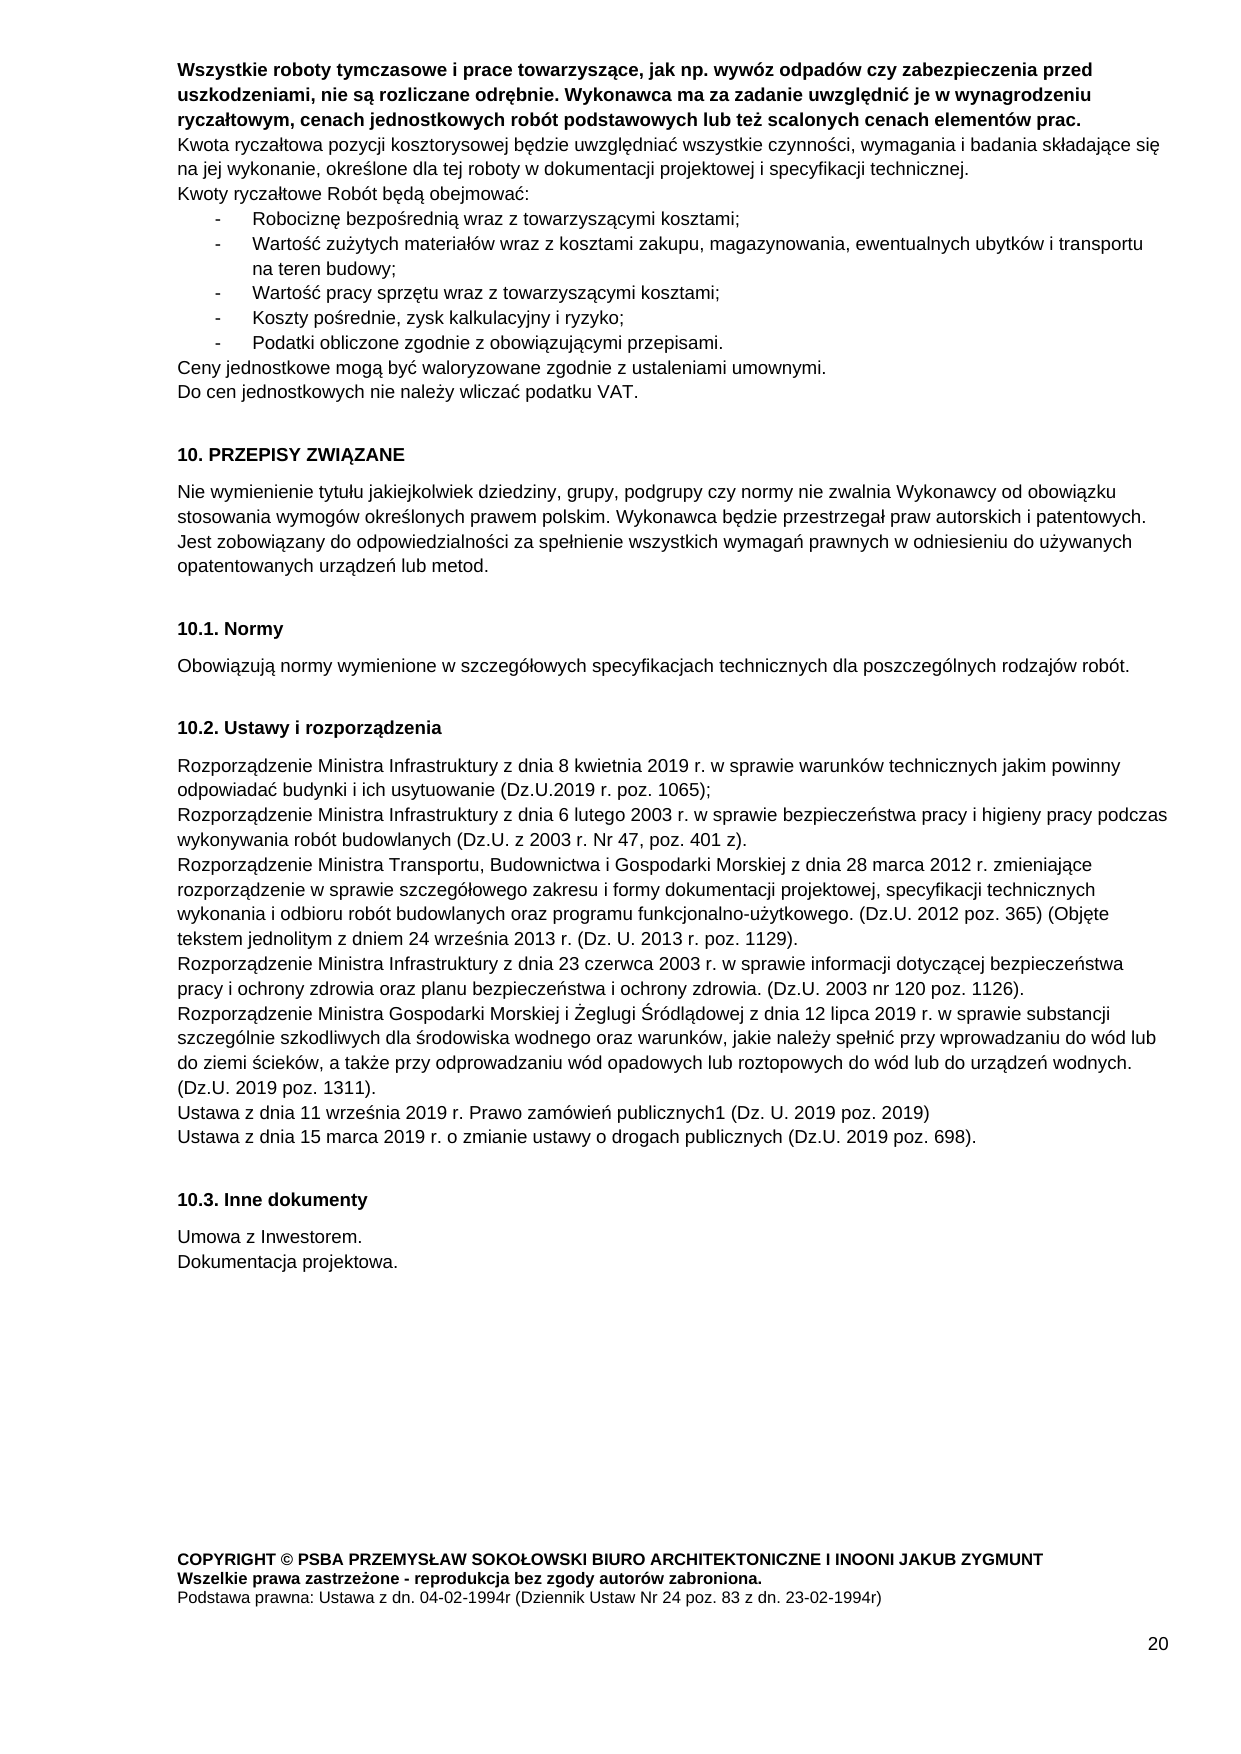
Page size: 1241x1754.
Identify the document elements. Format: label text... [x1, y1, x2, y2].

list Wartość zużytych materiałów wraz z kosztami zakupu, magazynowania, ewentualnych ubytków i transportu na teren budowy; [214, 232, 1168, 279]
text Rozporządzenie Ministra Transportu, Budownictwa i Gospodarki Morskiej z dnia 28 marca 2012 r. zmieniające rozporządzenie w sprawie szczegółowego zakresu i formy dokumentacji projektowej, specyfikacji technicznych wykonania i odbioru robót budowlanych oraz programu funkcjonalno-użytkowego. (Dz.U. 2012 poz. 365) (Objęte tekstem jednolitym z dniem 24 września 2013 r. (Dz. U. 2013 r. poz. 1129). [177, 853, 1168, 949]
text Wszystkie roboty tymczasowe i prace towarzyszące, jak np. wywóz odpadów czy zabezpieczenia przed uszkodzeniami, nie są rozliczane odrębnie. Wykonawca ma za zadanie uwzględnić je w wynagrodzeniu ryczałtowym, cenach jednostkowych robót podstawowych lub też scalonych cenach elementów prac. [177, 59, 1168, 130]
text Rozporządzenie Ministra Infrastruktury z dnia 8 kwietnia 2019 r. w sprawie warunków technicznych jakim powinny odpowiadać budynki i ich usytuowanie (Dz.U.2019 r. poz. 1065); [177, 754, 1168, 801]
text Ustawa z dnia 15 marca 2019 r. o zmianie ustawy o drogach publicznych (Dz.U. 2019 poz. 698). [177, 1126, 1168, 1148]
text Dokumentacja projektowa. [177, 1251, 1168, 1272]
subtitle 10.2. Ustawy i rozporządzenia [177, 717, 1168, 739]
text Ceny jednostkowe mogą być waloryzowane zgodnie z ustaleniami umownymi. [177, 356, 1168, 378]
text Do cen jednostkowych nie należy wliczać podatku VAT. [177, 381, 1168, 403]
list Robociznę bezpośrednią wraz z towarzyszącymi kosztami; [214, 208, 1168, 229]
text Umowa z Inwestorem. [177, 1226, 1168, 1247]
list Wartość pracy sprzętu wraz z towarzyszącymi kosztami; [214, 282, 1168, 304]
list Koszty pośrednie, zysk kalkulacyjny i ryzyko; [214, 307, 1168, 328]
text Rozporządzenie Ministra Gospodarki Morskiej i Żeglugi Śródlądowej z dnia 12 lipca 2019 r. w sprawie substancji szczególnie szkodliwych dla środowiska wodnego oraz warunków, jakie należy spełnić przy wprowadzaniu do wód lub do ziemi ścieków, a także przy odprowadzaniu wód opadowych lub roztopowych do wód lub do urządzeń wodnych. (Dz.U. 2019 poz. 1311). [177, 1002, 1168, 1098]
subtitle 10.3. Inne dokumenty [177, 1188, 1168, 1210]
text Kwota ryczałtowa pozycji kosztorysowej będzie uwzględniać wszystkie czynności, wymagania i badania składające się na jej wykonanie, określone dla tej roboty w dokumentacji projektowej i specyfikacji technicznej. [177, 133, 1168, 180]
subtitle 10.1. Normy [177, 617, 1168, 639]
text Kwoty ryczałtowe Robót będą obejmować: [177, 183, 1168, 204]
text Nie wymienienie tytułu jakiejkolwiek dziedziny, grupy, podgrupy czy normy nie zwalnia Wykonawcy od obowiązku stosowania wymogów określonych prawem polskim. Wykonawca będzie przestrzegał praw autorskich i patentowych. Jest zobowiązany do odpowiedzialności za spełnienie wszystkich wymagań prawnych w odniesieniu do używanych opatentowanych urządzeń lub metod. [177, 481, 1168, 577]
text Rozporządzenie Ministra Infrastruktury z dnia 23 czerwca 2003 r. w sprawie informacji dotyczącej bezpieczeństwa pracy i ochrony zdrowia oraz planu bezpieczeństwa i ochrony zdrowia. (Dz.U. 2003 nr 120 poz. 1126). [177, 953, 1168, 999]
list Podatki obliczone zgodnie z obowiązującymi przepisami. [214, 332, 1168, 353]
text Rozporządzenie Ministra Infrastruktury z dnia 6 lutego 2003 r. w sprawie bezpieczeństwa pracy i higieny pracy podczas wykonywania robót budowlanych (Dz.U. z 2003 r. Nr 47, poz. 401 z). [177, 804, 1168, 850]
subtitle 10. PRZEPISY ZWIĄZANE [177, 443, 1168, 465]
text Obowiązują normy wymienione w szczegółowych specyfikacjach technicznych dla poszczególnych rodzajów robót. [177, 655, 1168, 676]
text Ustawa z dnia 11 września 2019 r. Prawo zamówień publicznych1 (Dz. U. 2019 poz. 2019) [177, 1101, 1168, 1123]
